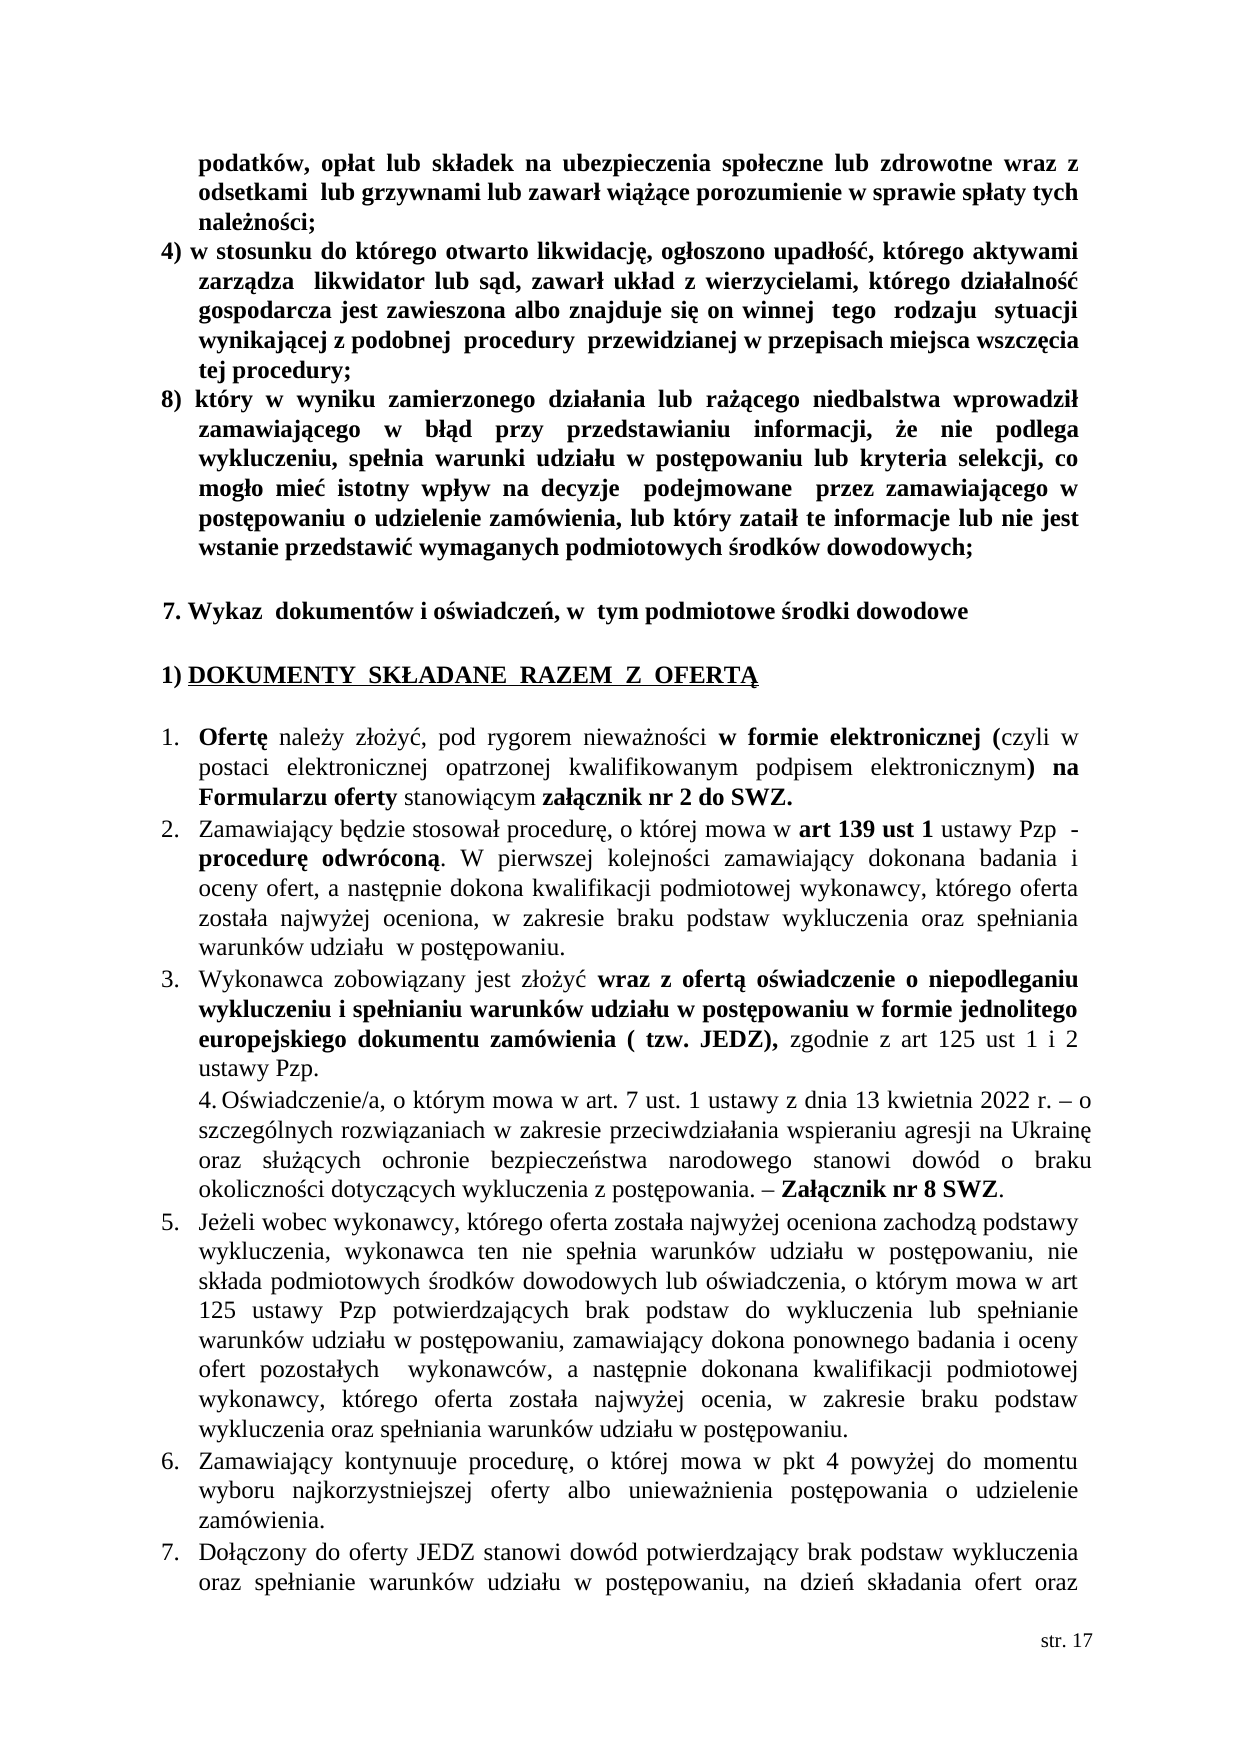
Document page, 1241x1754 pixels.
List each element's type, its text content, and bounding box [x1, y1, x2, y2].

list Oświadczenie/a, o którym mowa w art. 7 ust. 1 ustawy z dnia 13 kwietnia 2022 r. – o szczególnych rozwiązaniach w zakresie przeciwdziałania wspieraniu agresji na Ukrainę oraz służących ochronie bezpieczeństwa narodowego stanowi dowód o braku okoliczności dotyczących wykluczenia z postępowania. – Załącznik nr 8 SWZ. [198, 1086, 1093, 1203]
list Zamawiający kontynuuje procedurę, o której mowa w pkt 4 powyżej do momentu wyboru najkorzystniejszej oferty albo unieważnienia postępowania o udzielenie zamówienia. [161, 1446, 1079, 1534]
text 4) w stosunku do którego otwarto likwidację, ogłoszono upadłość, którego aktywami zarządza likwidator lub sąd, zawarł układ z wierzycielami, którego działalność gospodarcza jest zawieszona albo znajduje się on winnej tego rodzaju sytuacji wynikającej z podobnej procedury przewidzianej w przepisach miejsca wszczęcia tej procedury; [161, 236, 1080, 383]
text 8) który w wyniku zamierzonego działania lub rażącego niedbalstwa wprowadził zamawiającego w błąd przy przedstawianiu informacji, że nie podlega wykluczeniu, spełnia warunki udziału w postępowaniu lub kryteria selekcji, co mogło mieć istotny wpływ na decyzje podejmowane przez zamawiającego w postępowaniu o udzielenie zamówienia, lub który zataił te informacje lub nie jest wstanie przedstawić wymaganych podmiotowych środków dowodowych; [161, 384, 1080, 561]
text 1) DOKUMENTY SKŁADANE RAZEM Z OFERTĄ [161, 660, 1093, 688]
list Jeżeli wobec wykonawcy, którego oferta została najwyżej oceniona zachodzą podstawy wykluczenia, wykonawca ten nie spełnia warunków udziału w postępowaniu, nie składa podmiotowych środków dowodowych lub oświadczenia, o którym mowa w art 125 ustawy Pzp potwierdzających brak podstaw do wykluczenia lub spełnianie warunków udziału w postępowaniu, zamawiający dokona ponownego badania i oceny ofert pozostałych wykonawców, a następnie dokonana kwalifikacji podmiotowej wykonawcy, którego oferta została najwyżej ocenia, w zakresie braku podstaw wykluczenia oraz spełniania warunków udziału w postępowaniu. [161, 1207, 1079, 1442]
list Ofertę należy złożyć, pod rygorem nieważności w formie elektronicznej (czyli w postaci elektronicznej opatrzonej kwalifikowanym podpisem elektronicznym) na Formularzu oferty stanowiącym załącznik nr 2 do SWZ. [161, 722, 1079, 810]
list Wykonawca zobowiązany jest złożyć wraz z ofertą oświadczenie o niepodleganiu wykluczeniu i spełnianiu warunków udziału w postępowaniu w formie jednolitego europejskiego dokumentu zamówienia ( tzw. JEDZ), zgodnie z art 125 ust 1 i 2 ustawy Pzp. [161, 964, 1079, 1082]
text 7. Wykaz dokumentów i oświadczeń, w tym podmiotowe środki dowodowe [162, 596, 1093, 625]
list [161, 1537, 1079, 1596]
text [161, 148, 1080, 236]
list Zamawiający będzie stosował procedurę, o której mowa w art 139 ust 1 ustawy Pzp - procedurę odwróconą. W pierwszej kolejności zamawiający dokonana badania i oceny ofert, a następnie dokona kwalifikacji podmiotowej wykonawcy, którego oferta została najwyżej oceniona, w zakresie braku podstaw wykluczenia oraz spełniania warunków udziału w postępowaniu. [161, 814, 1079, 961]
